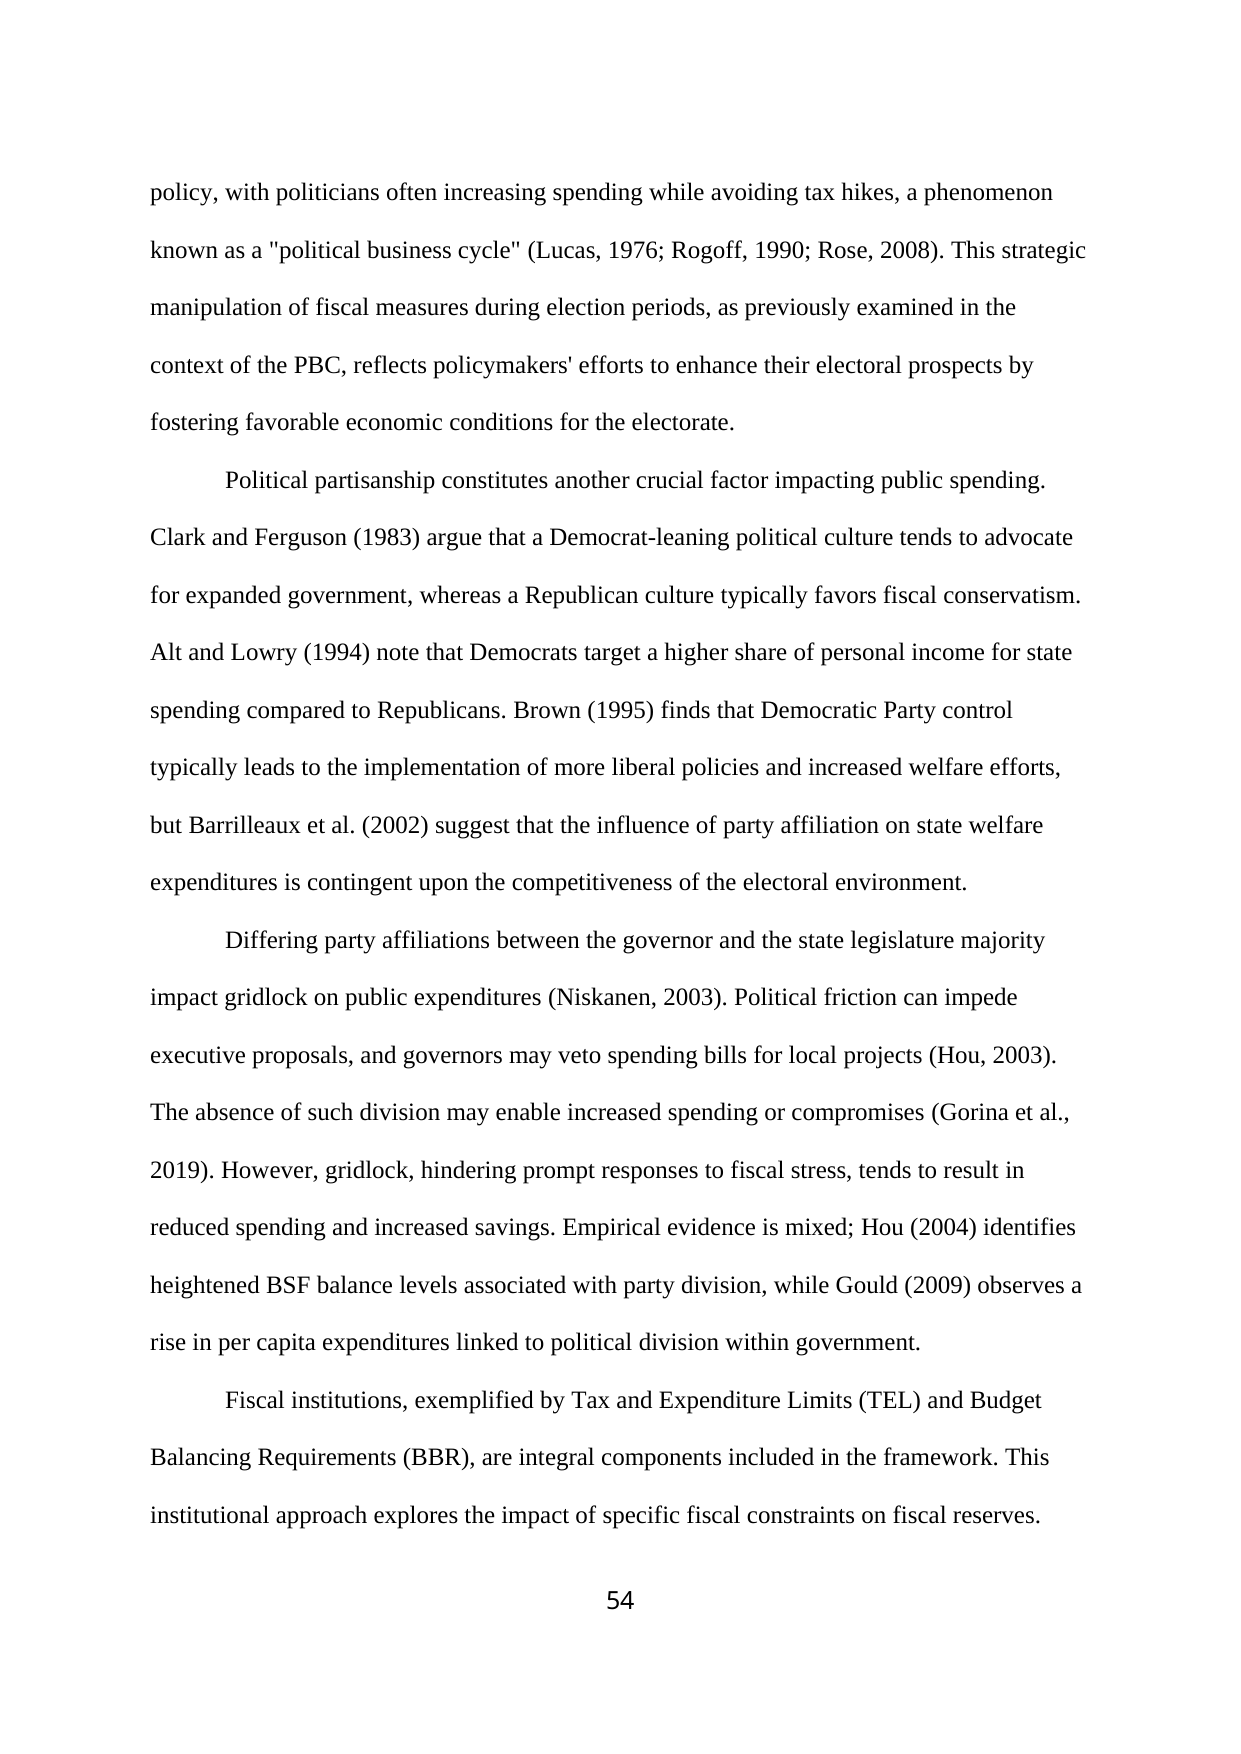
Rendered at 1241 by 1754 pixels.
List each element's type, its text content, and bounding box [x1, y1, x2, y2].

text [150, 177, 1090, 436]
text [150, 1385, 1090, 1528]
text Political partisanship constitutes another crucial factor impacting public spending. argue that a Democrat-leaning political culture tends to advocate for expanded government, whereas a Republican culture typically favors fiscal conservatism. Alt and Lowry (1994) note that Democrats target a higher share of personal income for state spending compared to Republicans. finds that Democratic Party control typically leads to the implementation of more liberal policies and increased welfare efforts, but suggest that the influence of party affiliation on state welfare expenditures is contingent upon the competitiveness of the electoral environment. [150, 465, 1090, 896]
text Differing party affiliations between the governor and the state legislature majority impact gridlock on public expenditures . Political friction can impede executive proposals, and governors may veto spending bills for local projects (Hou, 2003). The absence of such division may enable increased spending or compromises . However, gridlock, hindering prompt responses to fiscal stress, tends to result in reduced spending and increased savings. Empirical evidence is mixed; Hou (2004) identifies heightened BSF balance levels associated with party division, while Gould (2009) observes a rise in per capita expenditures linked to political division within government. [150, 925, 1090, 1356]
